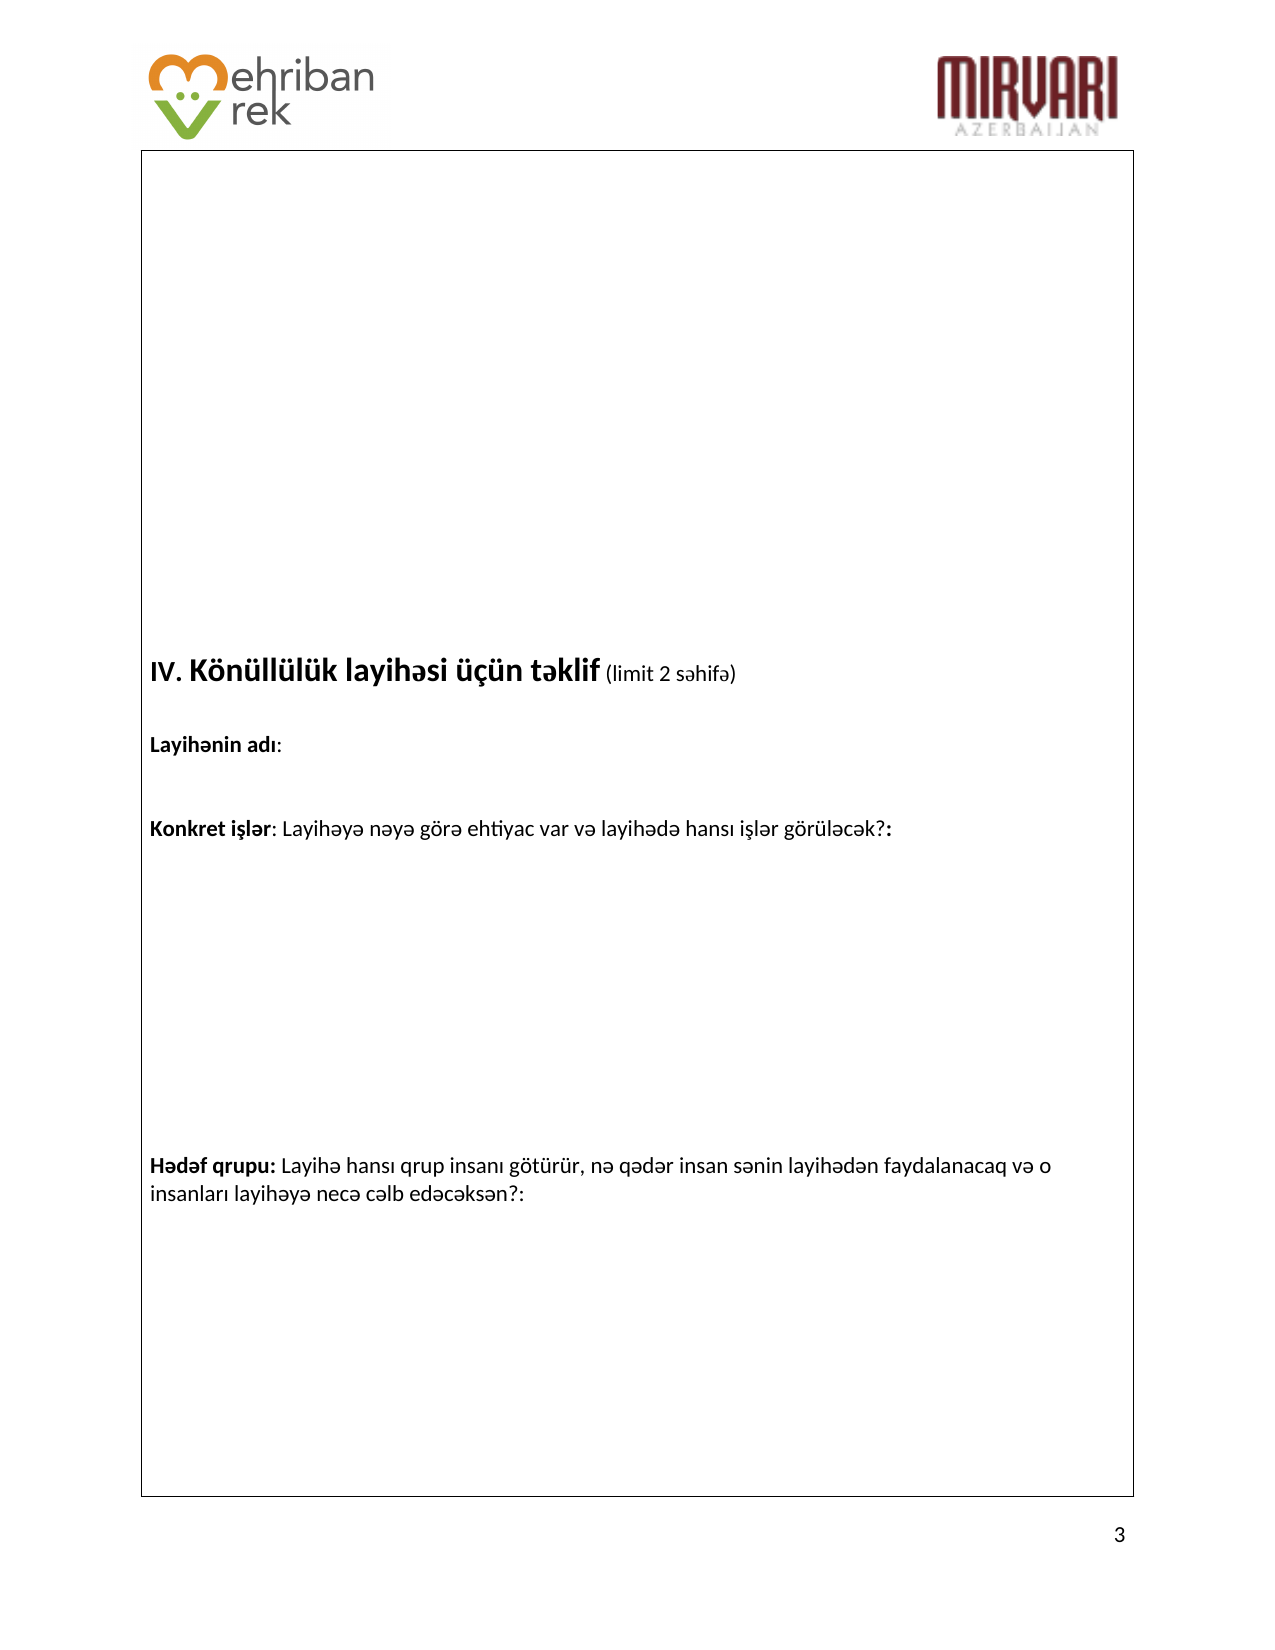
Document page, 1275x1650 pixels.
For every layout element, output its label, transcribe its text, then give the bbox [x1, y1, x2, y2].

text IV. Könüllülük layihəsi üçün təklif (limit 2 səhifə) [142, 646, 1133, 689]
text Konkret işlər: Layihəyə nəyə görə ehtiyac var və layihədə hansı işlər görüləcək?: [150, 814, 1125, 843]
picture [131, 43, 392, 150]
text Layihənin adı: [142, 727, 1133, 758]
picture [937, 56, 1120, 134]
text Hədəf qrupu: Layihə hansı qrup insanı götürür, nə qədər insan sənin layihədən faydalanacaq və o insanları layihəyə necə cəlb edəcəksən?: [150, 1151, 1125, 1207]
